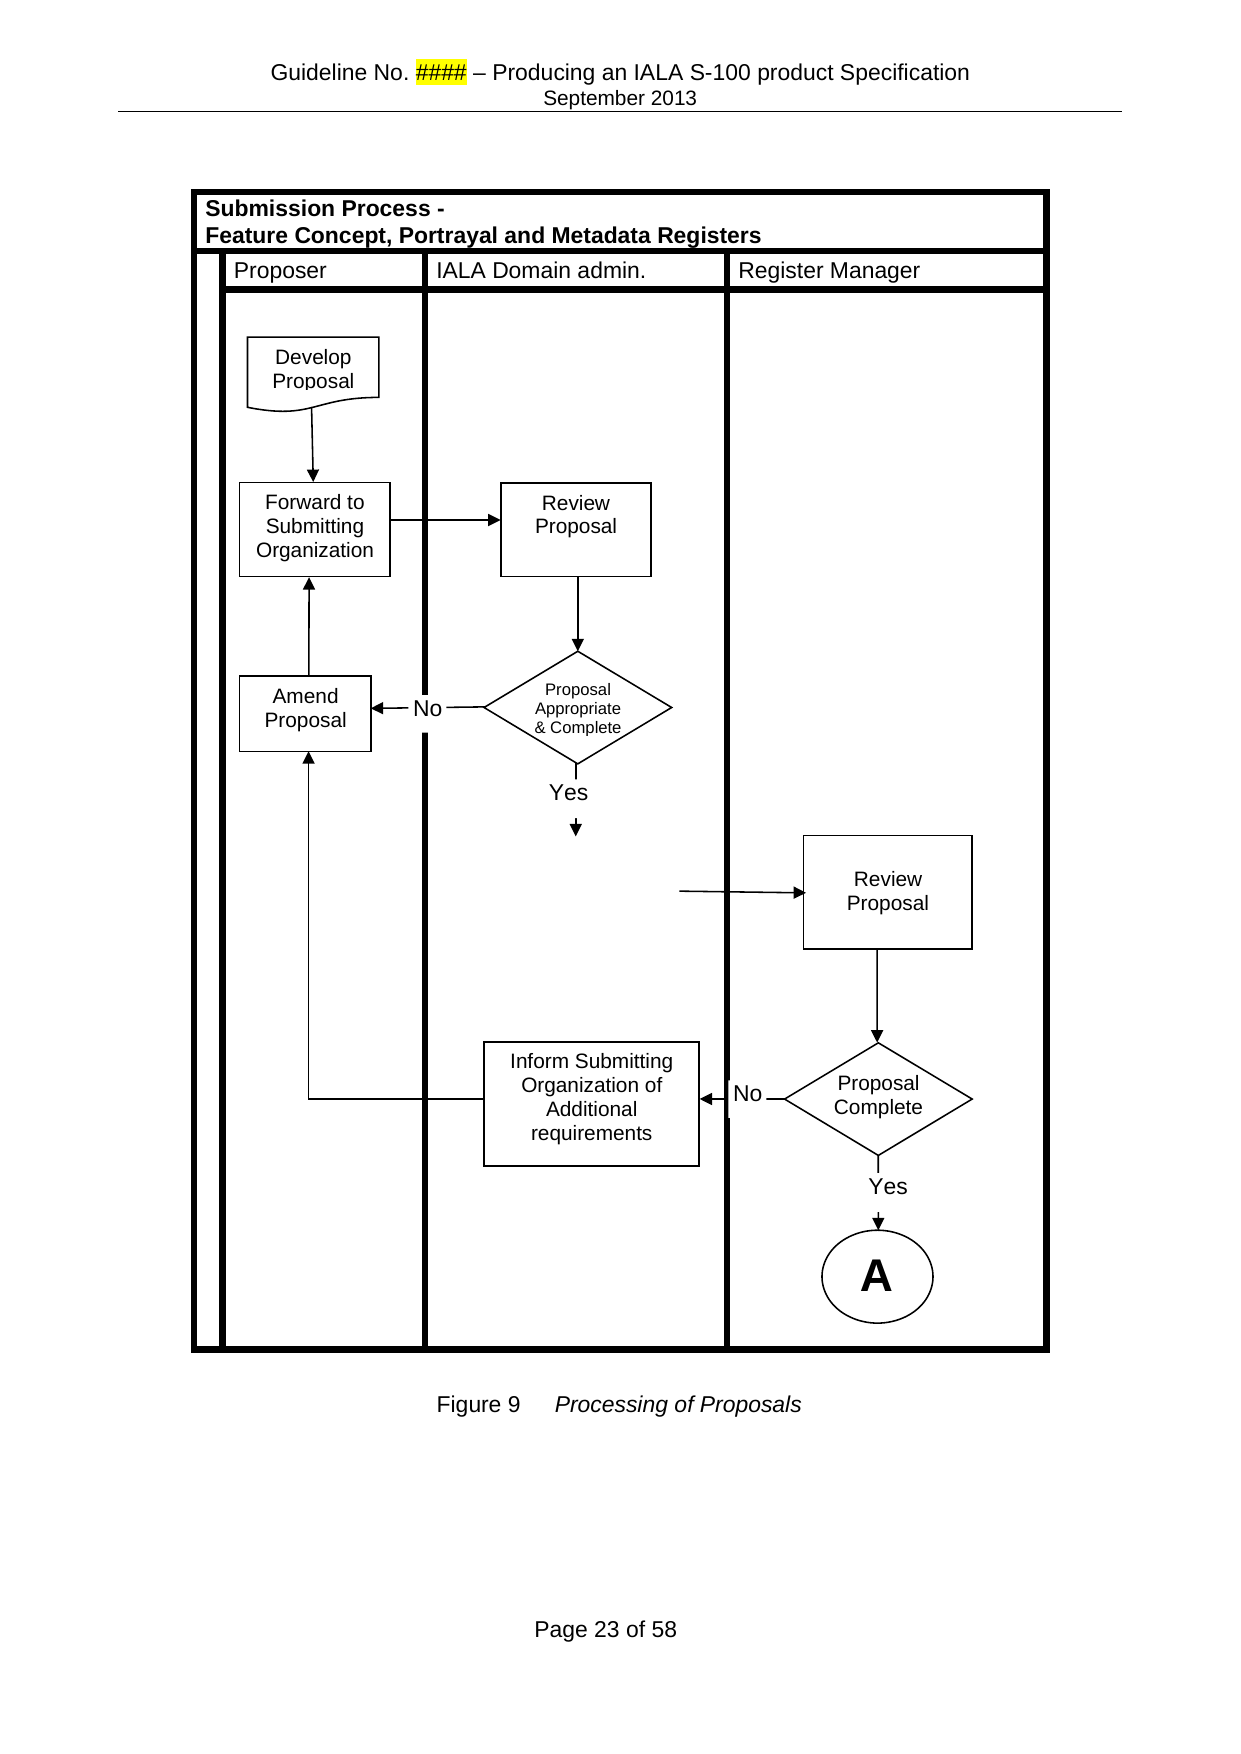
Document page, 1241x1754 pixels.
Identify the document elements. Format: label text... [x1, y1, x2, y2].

table_header Submission Process - Feature Concept, Portrayal and Metadata Registers [197, 195, 1043, 248]
table_cell [730, 293, 1043, 1346]
table_cell [428, 293, 724, 1098]
table_cell IALA Domain admin. [428, 254, 724, 286]
table_cell [428, 1100, 724, 1346]
table_cell [197, 254, 219, 1346]
table_cell Proposer [226, 254, 422, 286]
table_cell Register Manager [730, 254, 1043, 286]
table_cell [226, 293, 422, 1346]
text Processing of Proposals [118, 1391, 1122, 1418]
